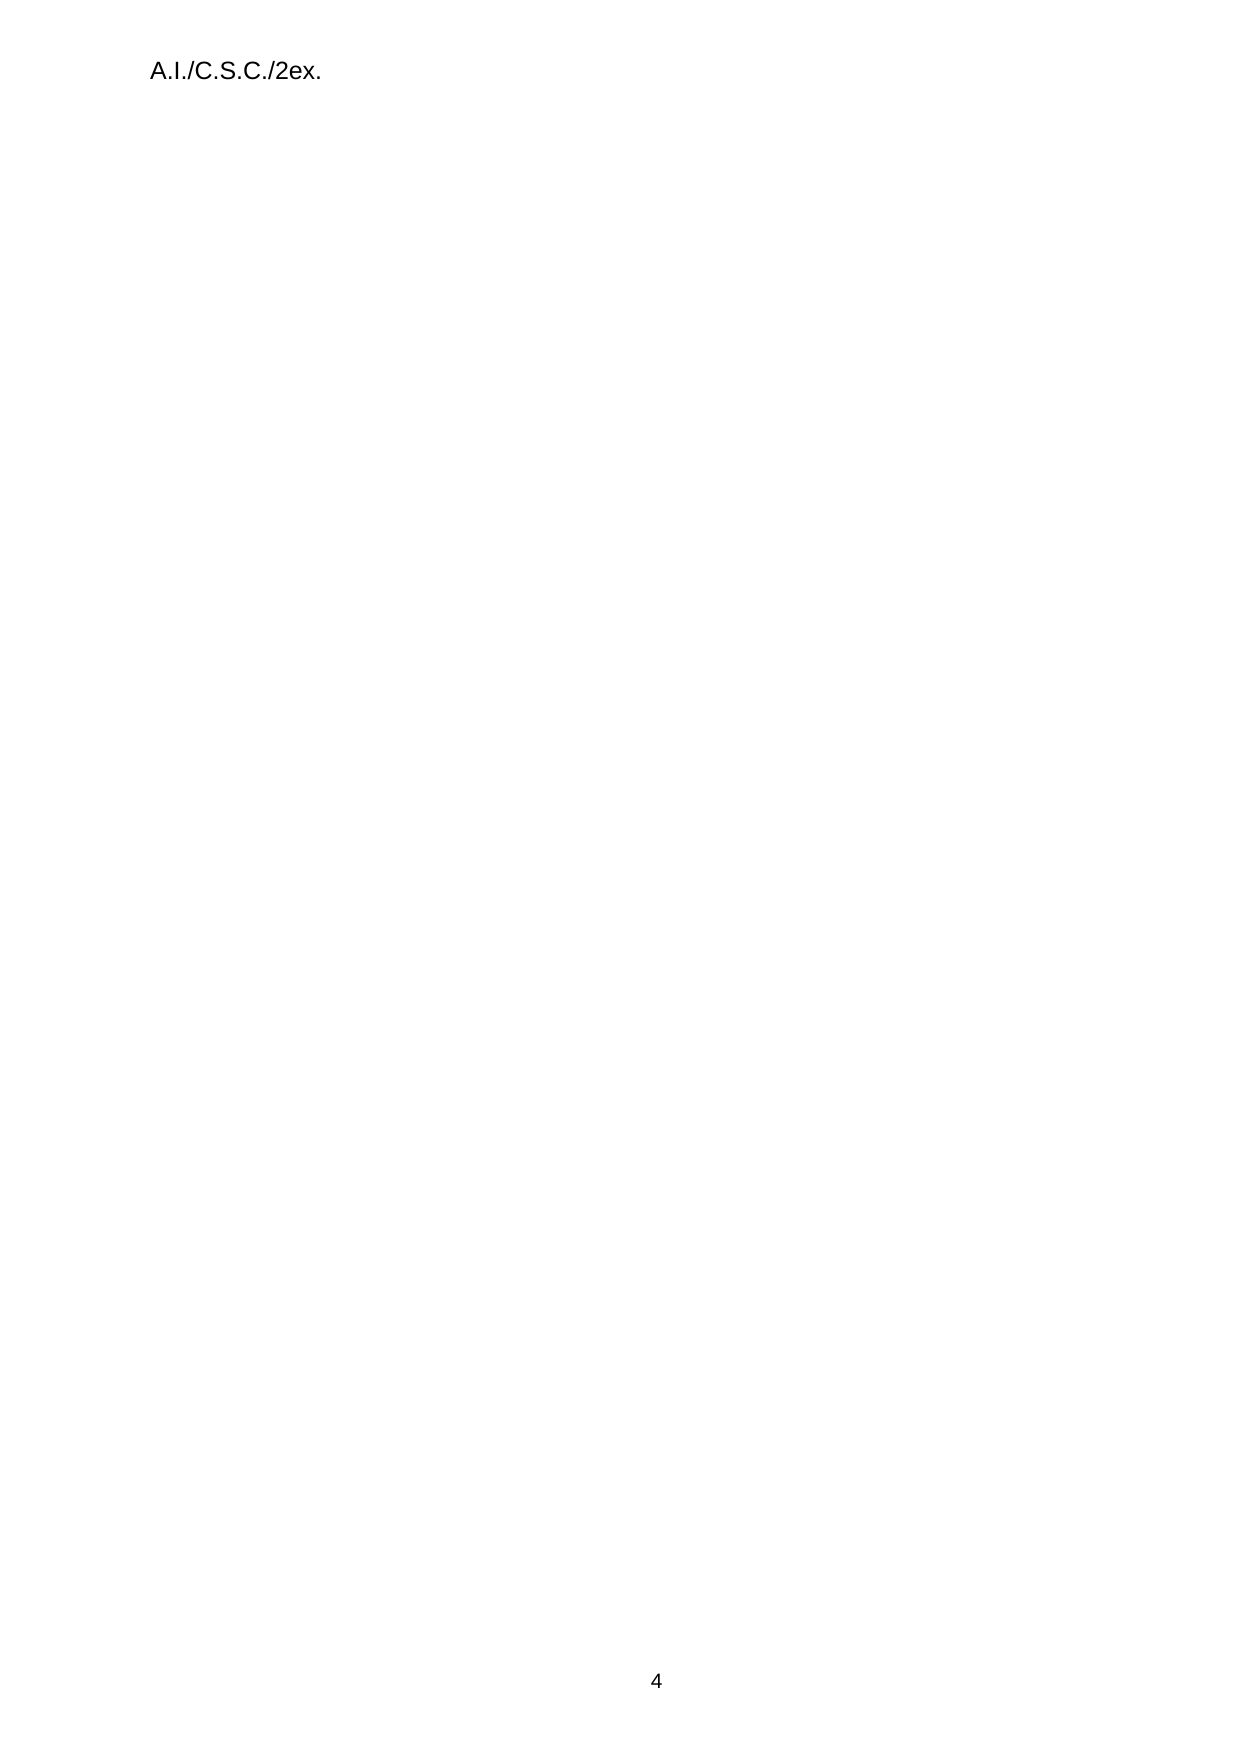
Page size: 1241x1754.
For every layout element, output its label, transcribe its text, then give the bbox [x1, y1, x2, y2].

text A.I./C.S.C./2ex. [150, 56, 1162, 85]
